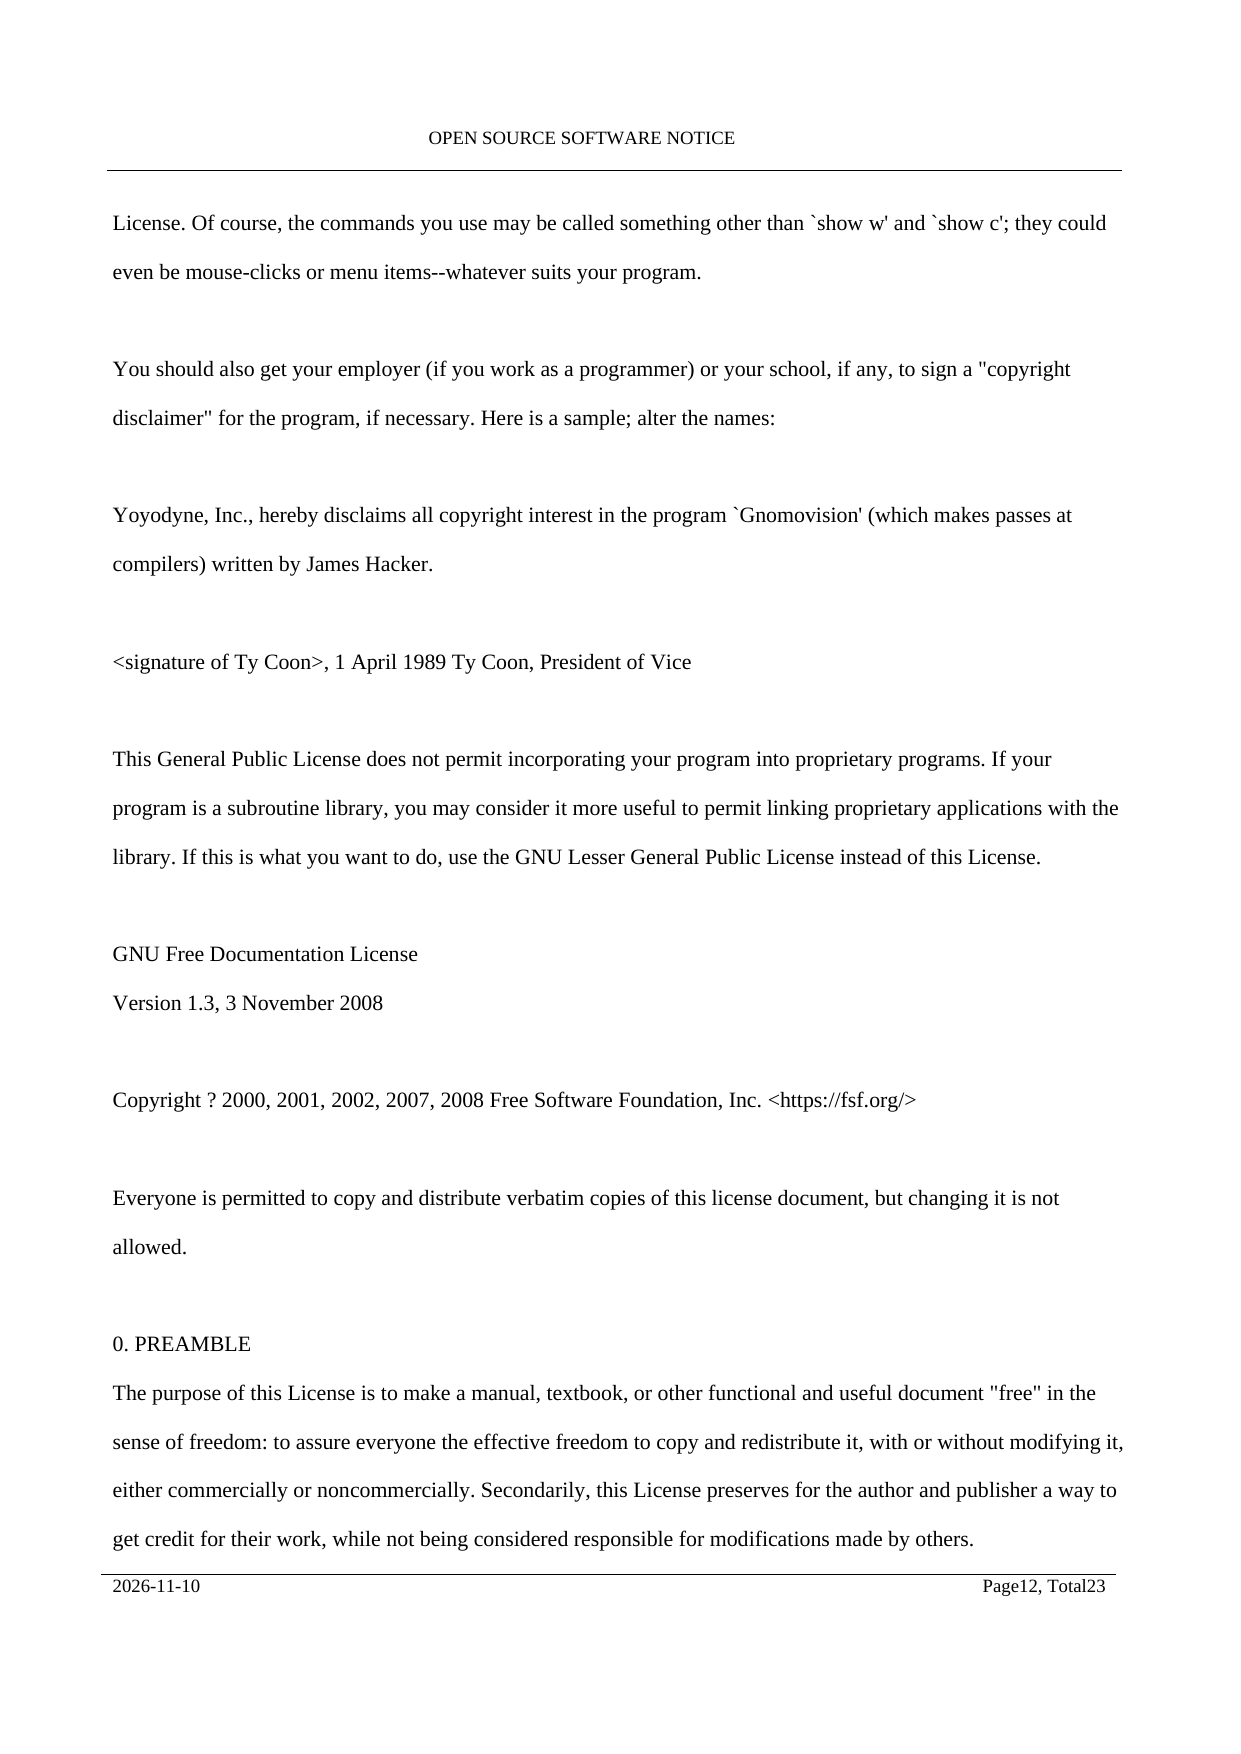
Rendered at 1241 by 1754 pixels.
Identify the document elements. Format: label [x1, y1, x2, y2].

text [112, 206, 1128, 1555]
